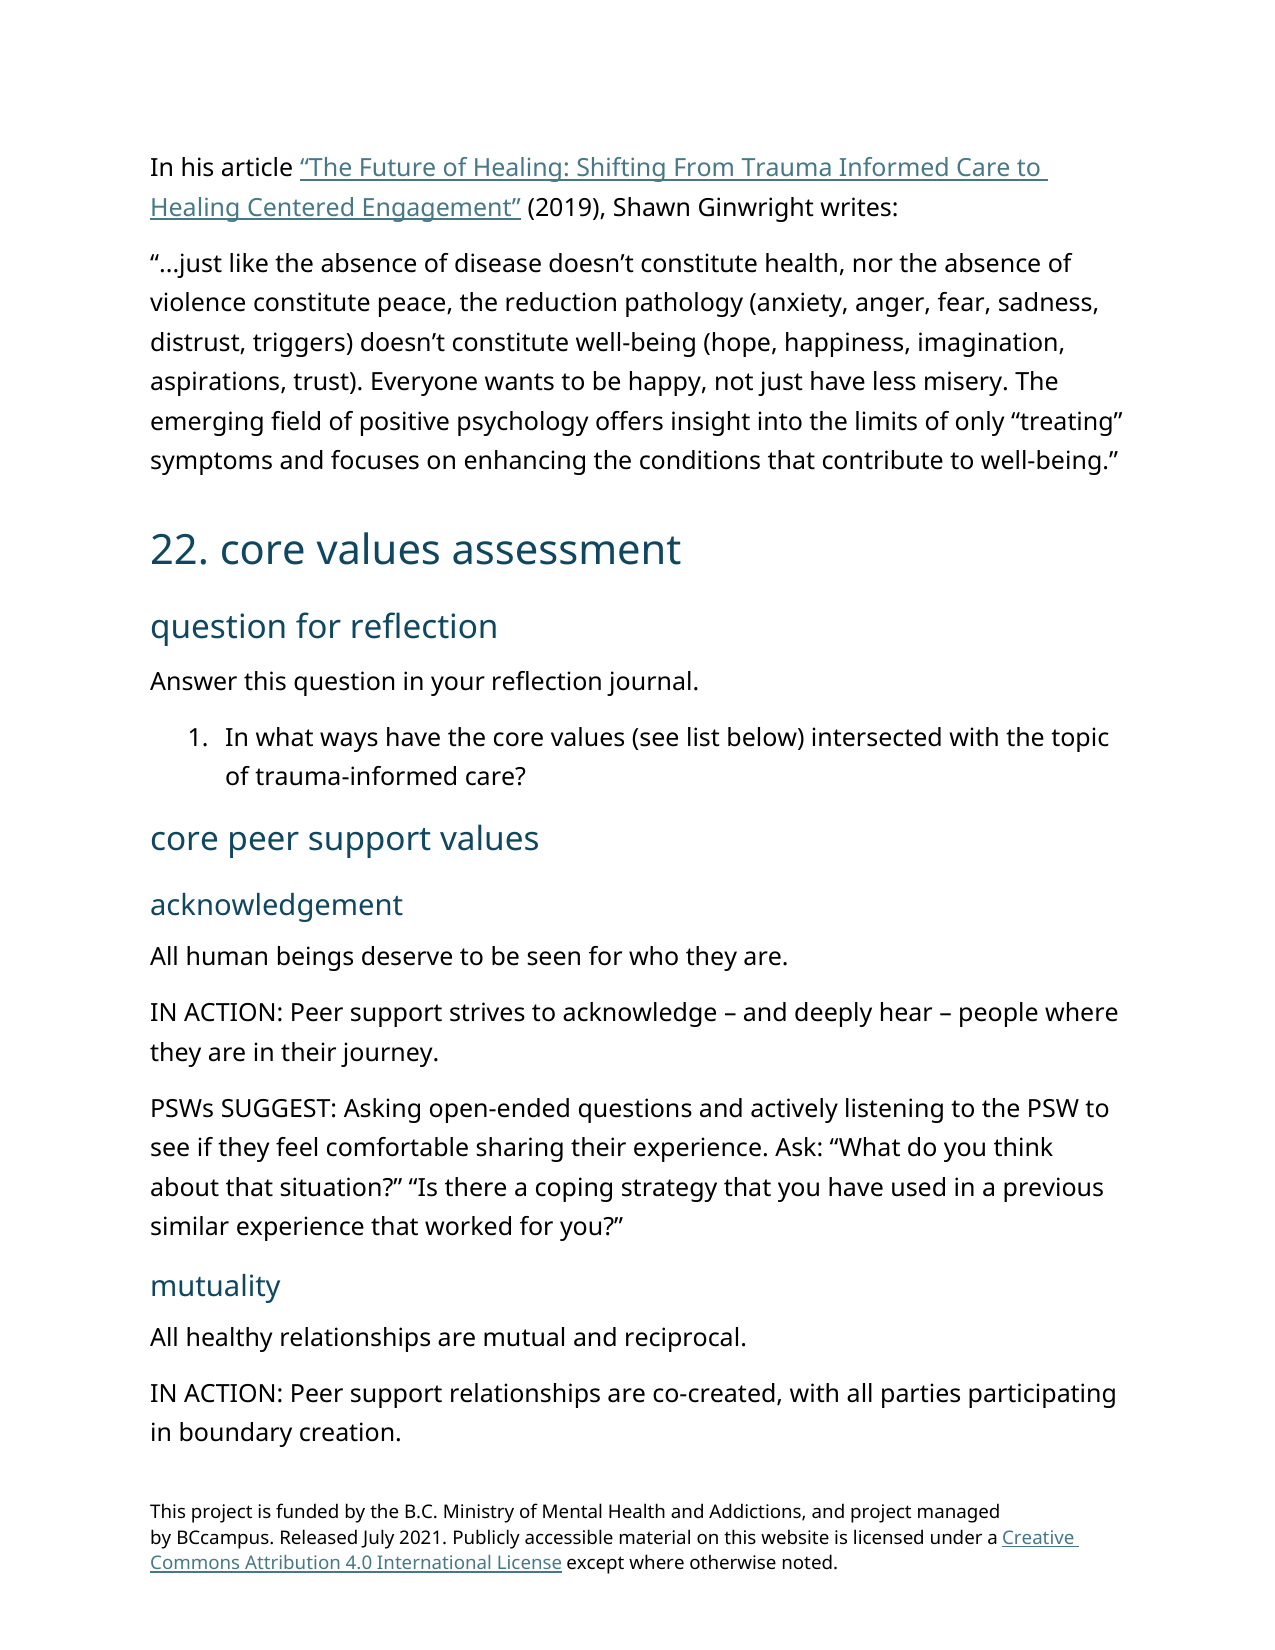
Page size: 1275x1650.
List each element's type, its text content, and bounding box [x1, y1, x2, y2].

subtitle core peer support values [150, 815, 1125, 861]
text IN ACTION: Peer support relationships are co-created, with all parties participating in boundary creation. [150, 1376, 1125, 1449]
subtitle mutuality [150, 1265, 1125, 1305]
subtitle acknowledgement [150, 884, 1125, 924]
list In what ways have the core values (see list below) intersected with the topic of trauma-informed care? [187, 719, 1125, 793]
text Answer this question in your reflection journal. [150, 663, 1125, 697]
subtitle question for reflection [150, 602, 1125, 648]
text IN ACTION: Peer support strives to acknowledge – and deeply hear – people where they are in their journey. [150, 995, 1125, 1068]
subtitle 22. core values assessment [150, 520, 1125, 577]
text All healthy relationships are mutual and reciprocal. [150, 1319, 1125, 1353]
text PSWs SUGGEST: Asking open-ended questions and actively listening to the PSW to see if they feel comfortable sharing their experience. Ask: “What do you think about that situation?” “Is there a coping strategy that you have used in a previous similar experience that worked for you?” [150, 1091, 1125, 1243]
text All human beings deserve to be seen for who they are. [150, 939, 1125, 973]
text “...just like the absence of disease doesn’t constitute health, nor the absence of violence constitute peace, the reduction pathology (anxiety, anger, fear, sadness, distrust, triggers) doesn’t constitute well-being (hope, happiness, imagination, aspirations, trust). Everyone wants to be happy, not just have less misery. The emerging field of positive psychology offers insight into the limits of only “treating” symptoms and focuses on enhancing the conditions that contribute to well-being.” [150, 246, 1125, 477]
text In his article “The Future of Healing: Shifting From Trauma Informed Care to Healing Centered Engagement” (2019), Shawn Ginwright writes: [150, 150, 1125, 223]
